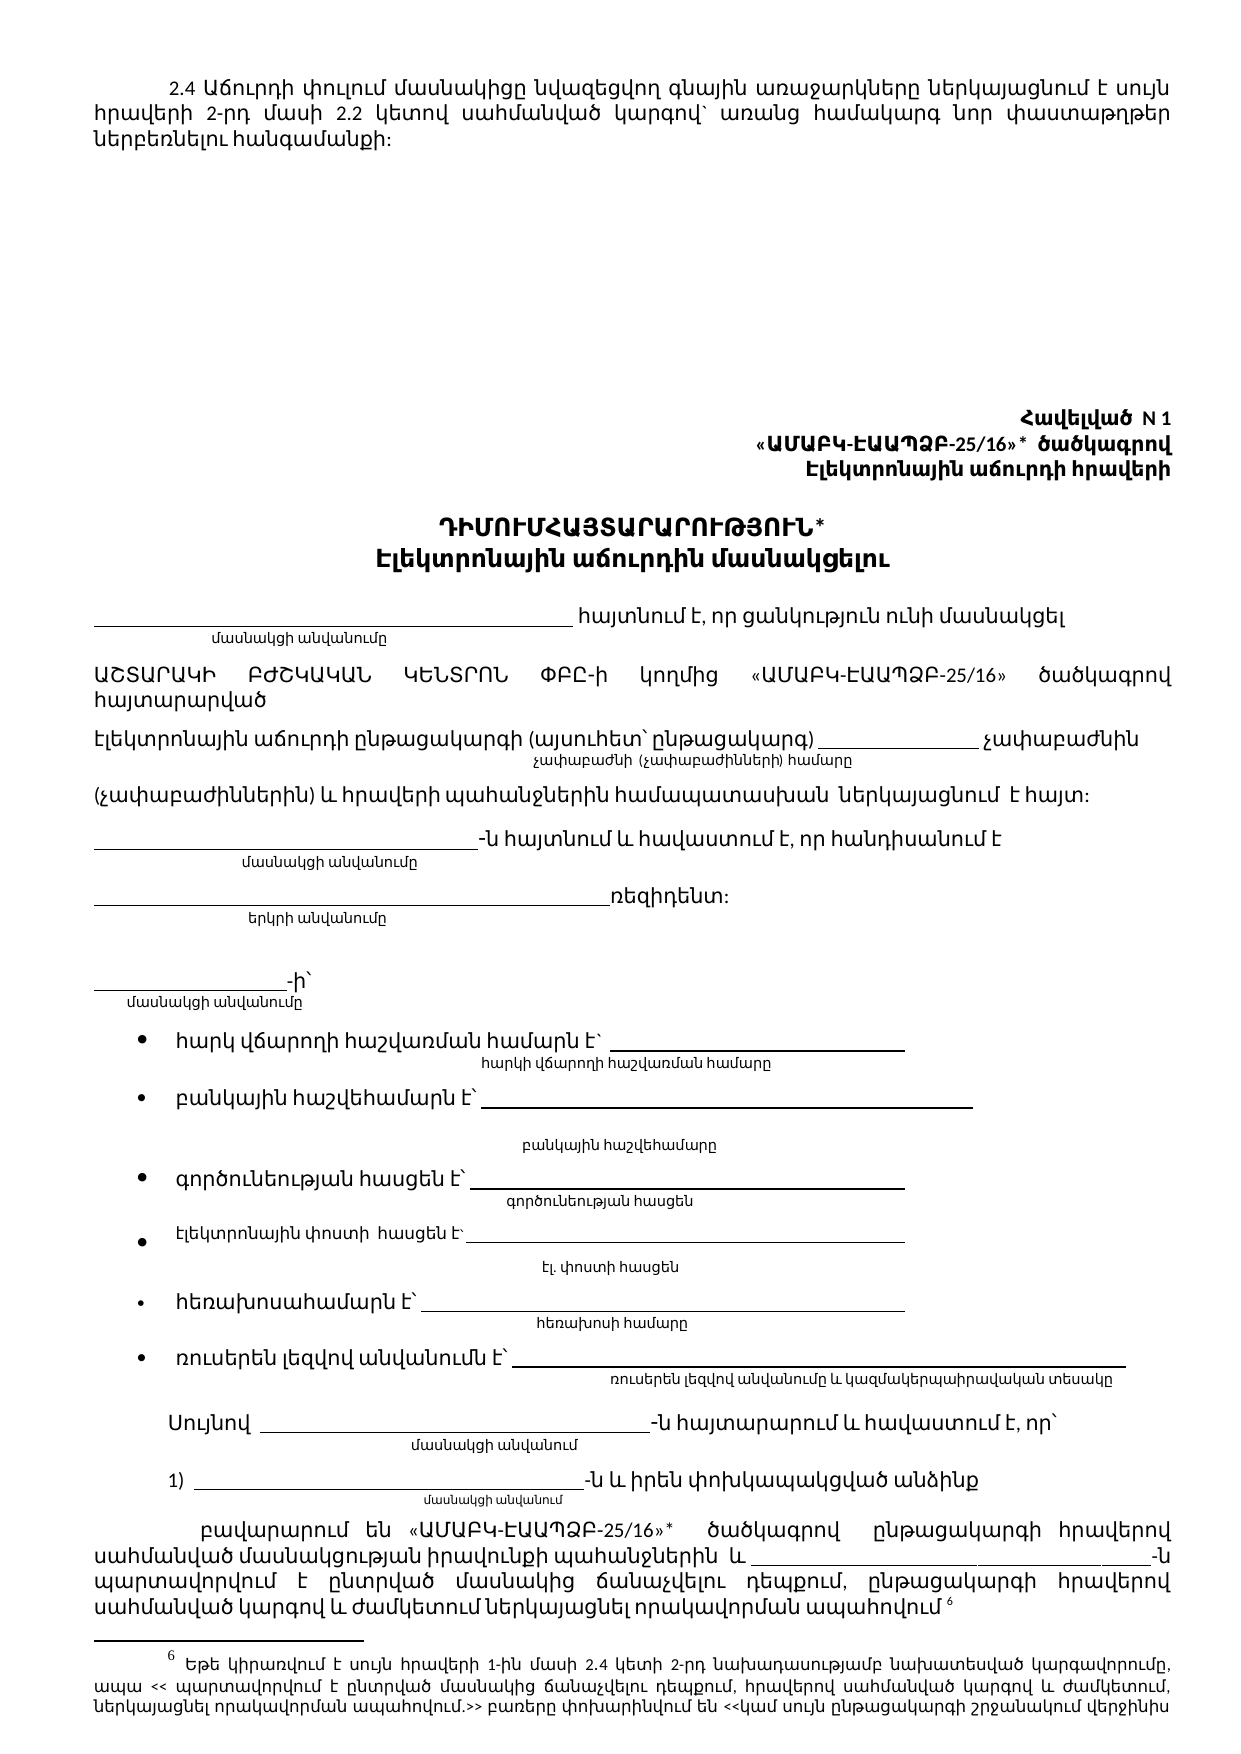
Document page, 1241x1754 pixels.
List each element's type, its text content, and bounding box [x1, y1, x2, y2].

list հարկ վճարողի հաշվառման համարն է` [138, 1024, 1171, 1055]
text -ն հայտնում և հավաստում է, որ հանդիսանում է [94, 822, 1171, 853]
list բանկային հաշվեհամարն է՝ [138, 1085, 1171, 1136]
text երկրի անվանումը [94, 909, 1171, 939]
text -ի՝ [94, 968, 1171, 994]
text Հավելված N 1 [94, 405, 1171, 431]
text բավարարում են «ԱՄԱԲԿ-ԷԱԱՊՁԲ-25/16»* ծածկագրով ընթացակարգի հրավերով սահմանված մասնակցության իրավունքի պահանջներին և -ն պարտավորվում է ընտրված մասնակից ճանաչվելու դեպքում, ընթացակարգի հրավերով սահմանված կարգով և ժամկետում ներկայացնել որակավորման ապահովում [94, 1518, 1171, 1619]
text հարկի վճարողի հաշվառման համարը [94, 1055, 1171, 1085]
text հայտնում է, որ ցանկություն ունի մասնակցել [94, 604, 1171, 629]
text ռեզիդենտ: [94, 883, 1171, 909]
list ռուսերեն լեզվով անվանումն է՝ [138, 1345, 1171, 1370]
text էլեկտրոնային աճուրդի ընթացակարգի (այսուհետ՝ ընթացակարգ) չափաբաժնին [94, 726, 1171, 751]
text «ԱՄԱԲԿ-ԷԱԱՊՁԲ-25/16»* ծածկագրով [94, 431, 1171, 456]
text ռուսերեն լեզվով անվանումը և կազմակերպաիրավական տեսակը [536, 1370, 1171, 1401]
text 2.4 Աճուրդի փուլում մասնակիցը նվազեցվող գնային առաջարկները ներկայացնում է սույն հրավերի 2-րդ մասի 2.2 կետով սահմանված կարգով` առանց համակարգ նոր փաստաթղթեր ներբեռնելու հանգամանքի: [94, 75, 1171, 151]
list հեռախոսահամարն է՝ [138, 1289, 1171, 1314]
text ԴԻՄՈՒՄՀԱՅՏԱՐԱՐՈՒԹՅՈՒՆ* [94, 512, 1171, 543]
subtitle Էլեկտրոնային աճուրդին մասնակցելու [94, 543, 1171, 573]
text չափաբաժնի (չափաբաժինների) համարը [94, 751, 1171, 782]
text մասնակցի անվանումը [94, 629, 1171, 660]
list էլեկտրոնային փոստի հասցեն է՝ [138, 1223, 1171, 1258]
text էլ. փոստի հասցեն [94, 1258, 1171, 1289]
text (չափաբաժիններին) և հրավերի պահանջներին համապատասխան ներկայացնում է հայտ: [94, 782, 1171, 807]
text մասնակցի անվանում [94, 1492, 1171, 1518]
text մասնակցի անվանում [94, 1436, 1171, 1467]
text բանկային հաշվեհամարը [94, 1136, 1171, 1167]
text Սույնով -ն հայտարարում և հավաստում է, որ՝ [94, 1406, 1171, 1436]
text գործունեության հասցեն [94, 1192, 1171, 1223]
list գործունեության հասցեն է՝ [138, 1167, 1171, 1192]
text հեռախոսի համարը [462, 1314, 1171, 1345]
text մասնակցի անվանումը [94, 853, 1171, 883]
text մասնակցի անվանումը [94, 994, 1171, 1024]
text Էլեկտրոնային աճուրդի հրավերի [94, 456, 1171, 482]
text 1) -ն և իրեն փոխկապակցված անձինք [94, 1467, 1171, 1492]
text ԱՇՏԱՐԱԿԻ ԲԺՇԿԱԿԱՆ ԿԵՆՏՐՈՆ ՓԲԸ-ի կողմից «ԱՄԱԲԿ-ԷԱԱՊՁԲ-25/16» ծածկագրով հայտարարված [94, 660, 1171, 713]
